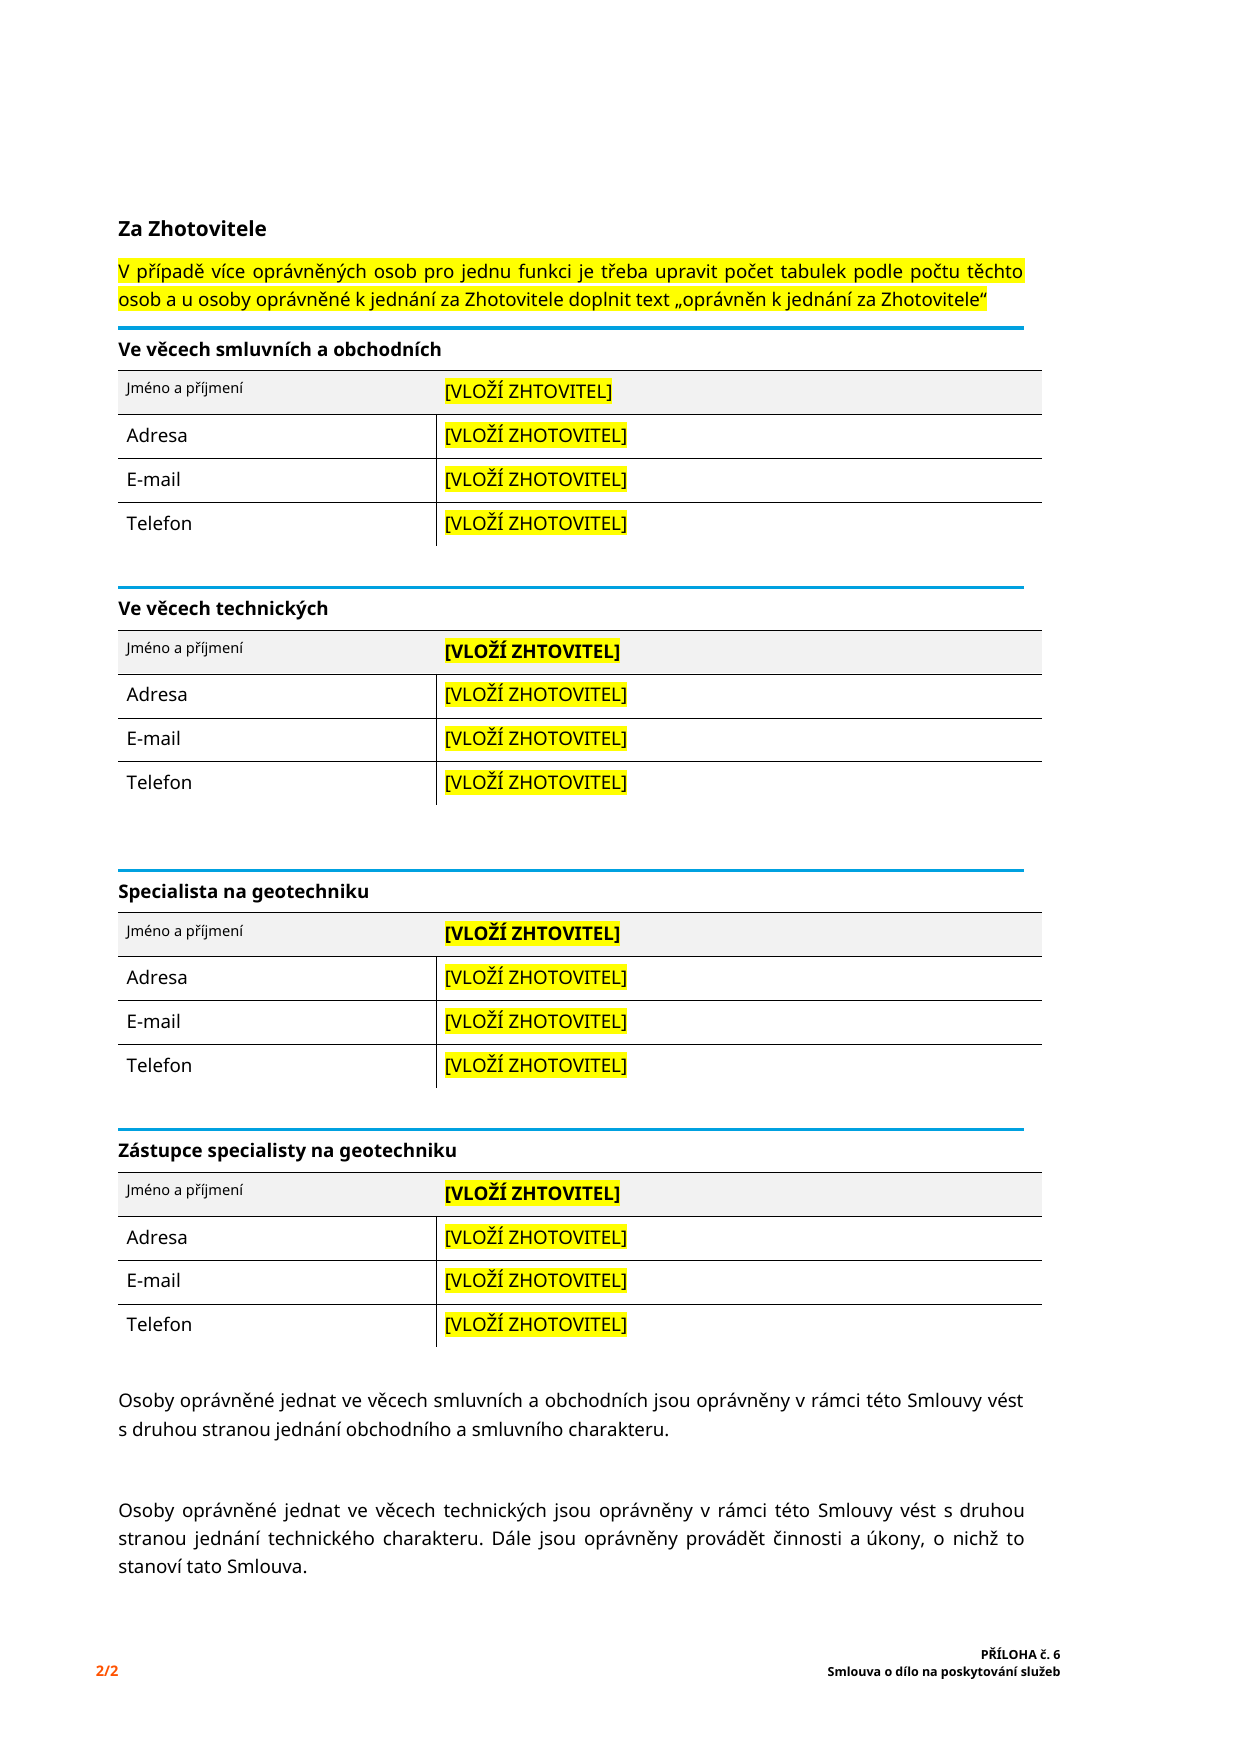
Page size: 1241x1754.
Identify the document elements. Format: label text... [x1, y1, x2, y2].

table_cell [VLOŽÍ ZHOTOVITEL] [437, 415, 1042, 458]
table_header [VLOŽÍ ZHTOVITEL] [436, 631, 1042, 673]
table_cell [VLOŽÍ ZHOTOVITEL] [437, 1305, 1042, 1347]
table_cell E-mail [118, 459, 436, 502]
table_cell Adresa [118, 1217, 436, 1259]
table_header Jméno a příjmení [118, 371, 436, 414]
text Osoby oprávněné jednat ve věcech technických jsou oprávněny v rámci této Smlouvy vést s druhou stranou jednání technického charakteru. Dále jsou oprávněny provádět činnosti a úkony, o nichž to stanoví tato Smlouva. [118, 1497, 1024, 1578]
table_cell [VLOŽÍ ZHOTOVITEL] [437, 719, 1042, 761]
text Specialista na geotechniku [118, 872, 1024, 903]
table_cell [VLOŽÍ ZHOTOVITEL] [437, 1001, 1042, 1044]
table_header [VLOŽÍ ZHTOVITEL] [436, 371, 1042, 414]
table_cell [VLOŽÍ ZHOTOVITEL] [437, 1045, 1042, 1088]
table_cell Telefon [118, 762, 436, 805]
table_cell Adresa [118, 957, 436, 1000]
table_cell Telefon [118, 503, 436, 546]
text Zástupce specialisty na geotechniku [118, 1131, 1024, 1163]
table_header Jméno a příjmení [118, 913, 436, 956]
table_cell [VLOŽÍ ZHOTOVITEL] [437, 762, 1042, 805]
table_cell Adresa [118, 675, 436, 717]
table_cell E-mail [118, 1001, 436, 1044]
table_cell [VLOŽÍ ZHOTOVITEL] [437, 459, 1042, 502]
text Ve věcech technických [118, 589, 1024, 621]
table_cell [VLOŽÍ ZHOTOVITEL] [437, 1217, 1042, 1259]
text Za Zhotovitele [118, 214, 1024, 243]
table_header [VLOŽÍ ZHTOVITEL] [436, 1173, 1042, 1216]
table_cell E-mail [118, 719, 436, 761]
text V případě více oprávněných osob pro jednu funkci je třeba upravit počet tabulek podle počtu těchto osob a u osoby oprávněné k jednání za Zhotovitele doplnit text „oprávněn k jednání za Zhotovitele“ [118, 283, 1024, 311]
table_cell [VLOŽÍ ZHOTOVITEL] [437, 1261, 1042, 1303]
table_cell E-mail [118, 1261, 436, 1303]
table_cell [VLOŽÍ ZHOTOVITEL] [437, 957, 1042, 1000]
table_cell Telefon [118, 1045, 436, 1088]
table_cell [VLOŽÍ ZHOTOVITEL] [437, 503, 1042, 546]
table_header [VLOŽÍ ZHTOVITEL] [436, 913, 1042, 956]
table_header Jméno a příjmení [118, 1173, 436, 1216]
text Ve věcech smluvních a obchodních [118, 330, 1024, 361]
table_cell [VLOŽÍ ZHOTOVITEL] [437, 675, 1042, 717]
table_header Jméno a příjmení [118, 631, 436, 673]
table_cell Adresa [118, 415, 436, 458]
text Osoby oprávněné jednat ve věcech smluvních a obchodních jsou oprávněny v rámci této Smlouvy vést s druhou stranou jednání obchodního a smluvního charakteru. [118, 1388, 1024, 1441]
table_cell Telefon [118, 1305, 436, 1347]
